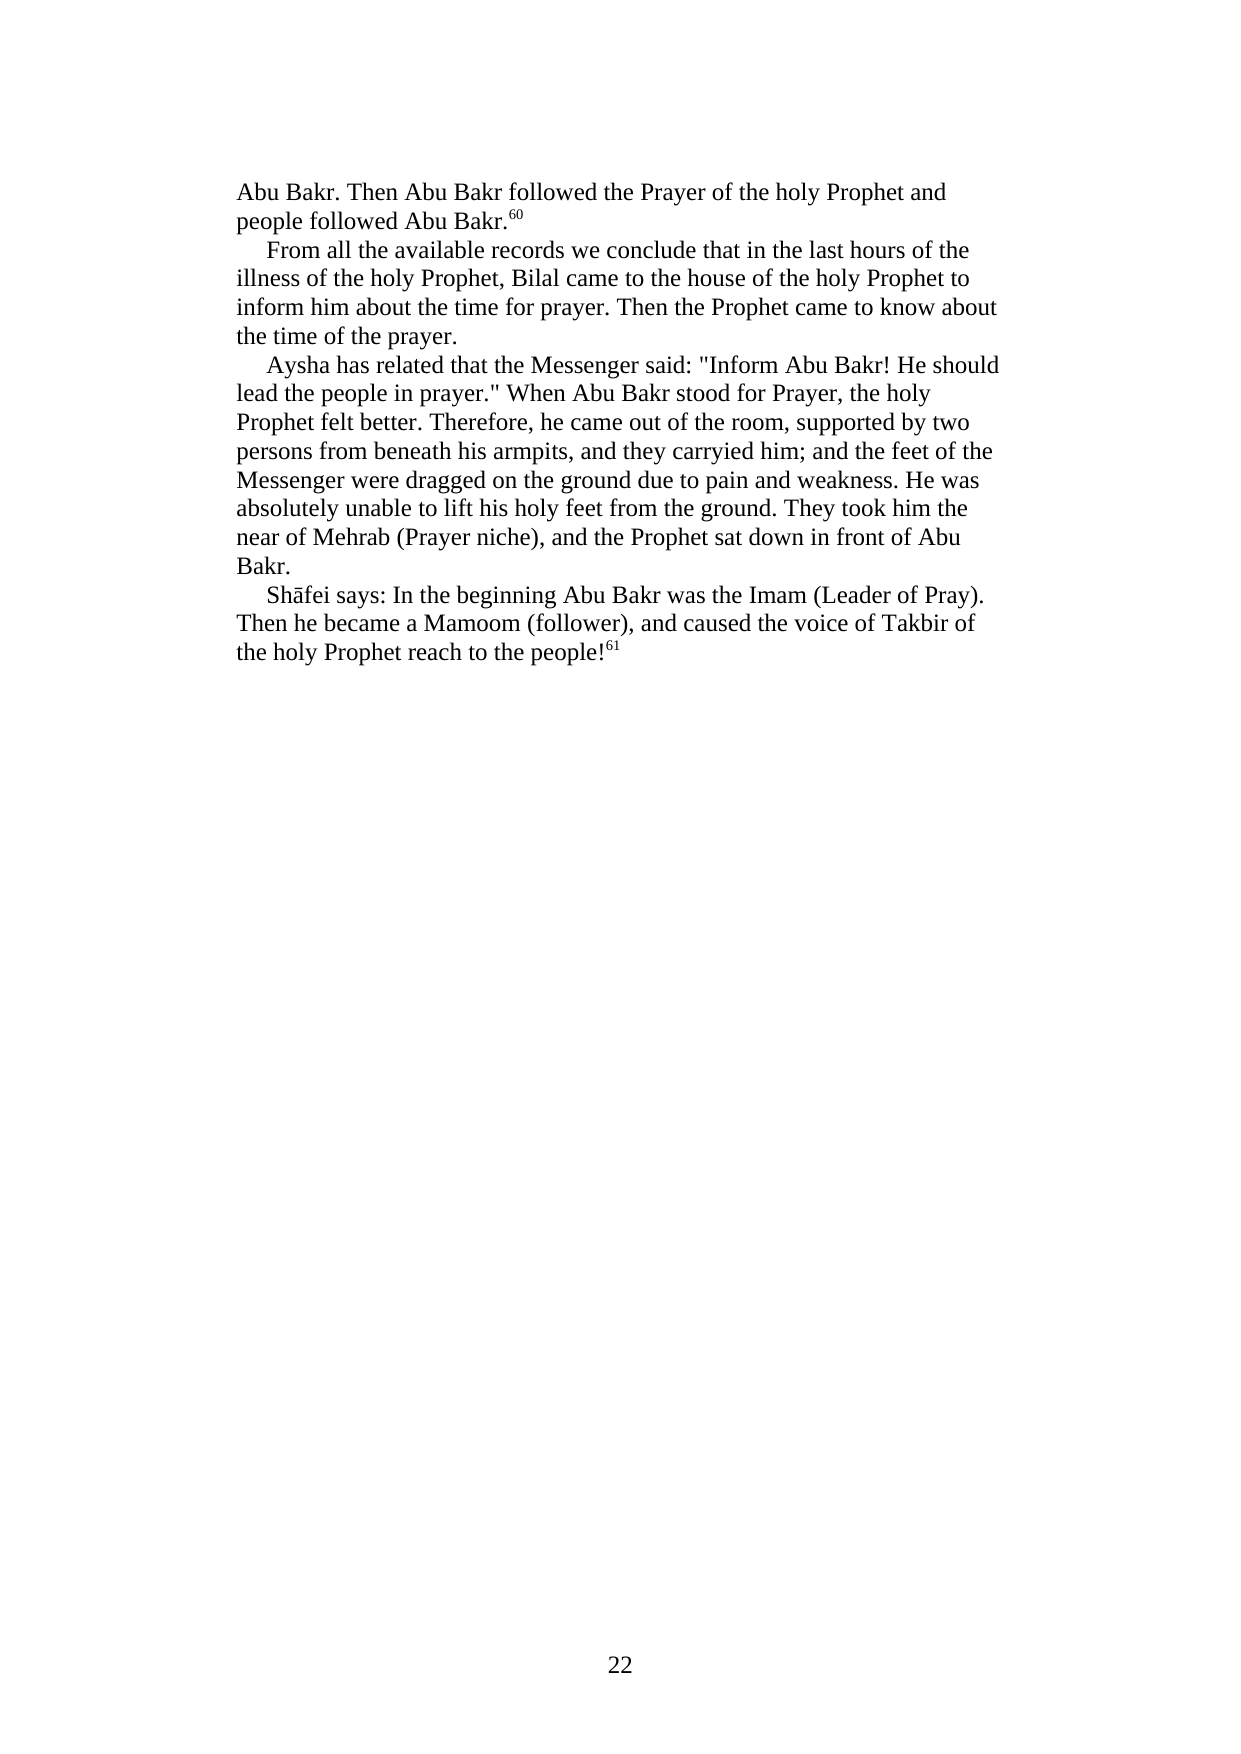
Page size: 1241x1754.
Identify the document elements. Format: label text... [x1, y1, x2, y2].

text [236, 177, 1004, 235]
text Aysha has related that the Messenger said: "Inform Abu Bakr! He should lead the people in prayer." When Abu Bakr stood for Prayer, the holy Prophet felt better. Therefore, he came out of the room, supported by two persons from beneath his armpits, and they carryied him; and the feet of the Messenger were dragged on the ground due to pain and weakness. He was absolutely unable to lift his holy feet from the ground. They took him the near of Mehrab (Prayer niche), and the Prophet sat down in front of Abu Bakr. [236, 350, 1004, 580]
text Shāfei says: In the beginning Abu Bakr was the Imam (Leader of Pray). Then he became a Mamoom (follower), and caused the voice of Takbir of the holy Prophet reach to the people! [236, 580, 1004, 666]
text From all the available records we conclude that in the last hours of the illness of the holy Prophet, Bilal came to the house of the holy Prophet to inform him about the time for prayer. Then the Prophet came to know about the time of the prayer. [236, 235, 1004, 350]
